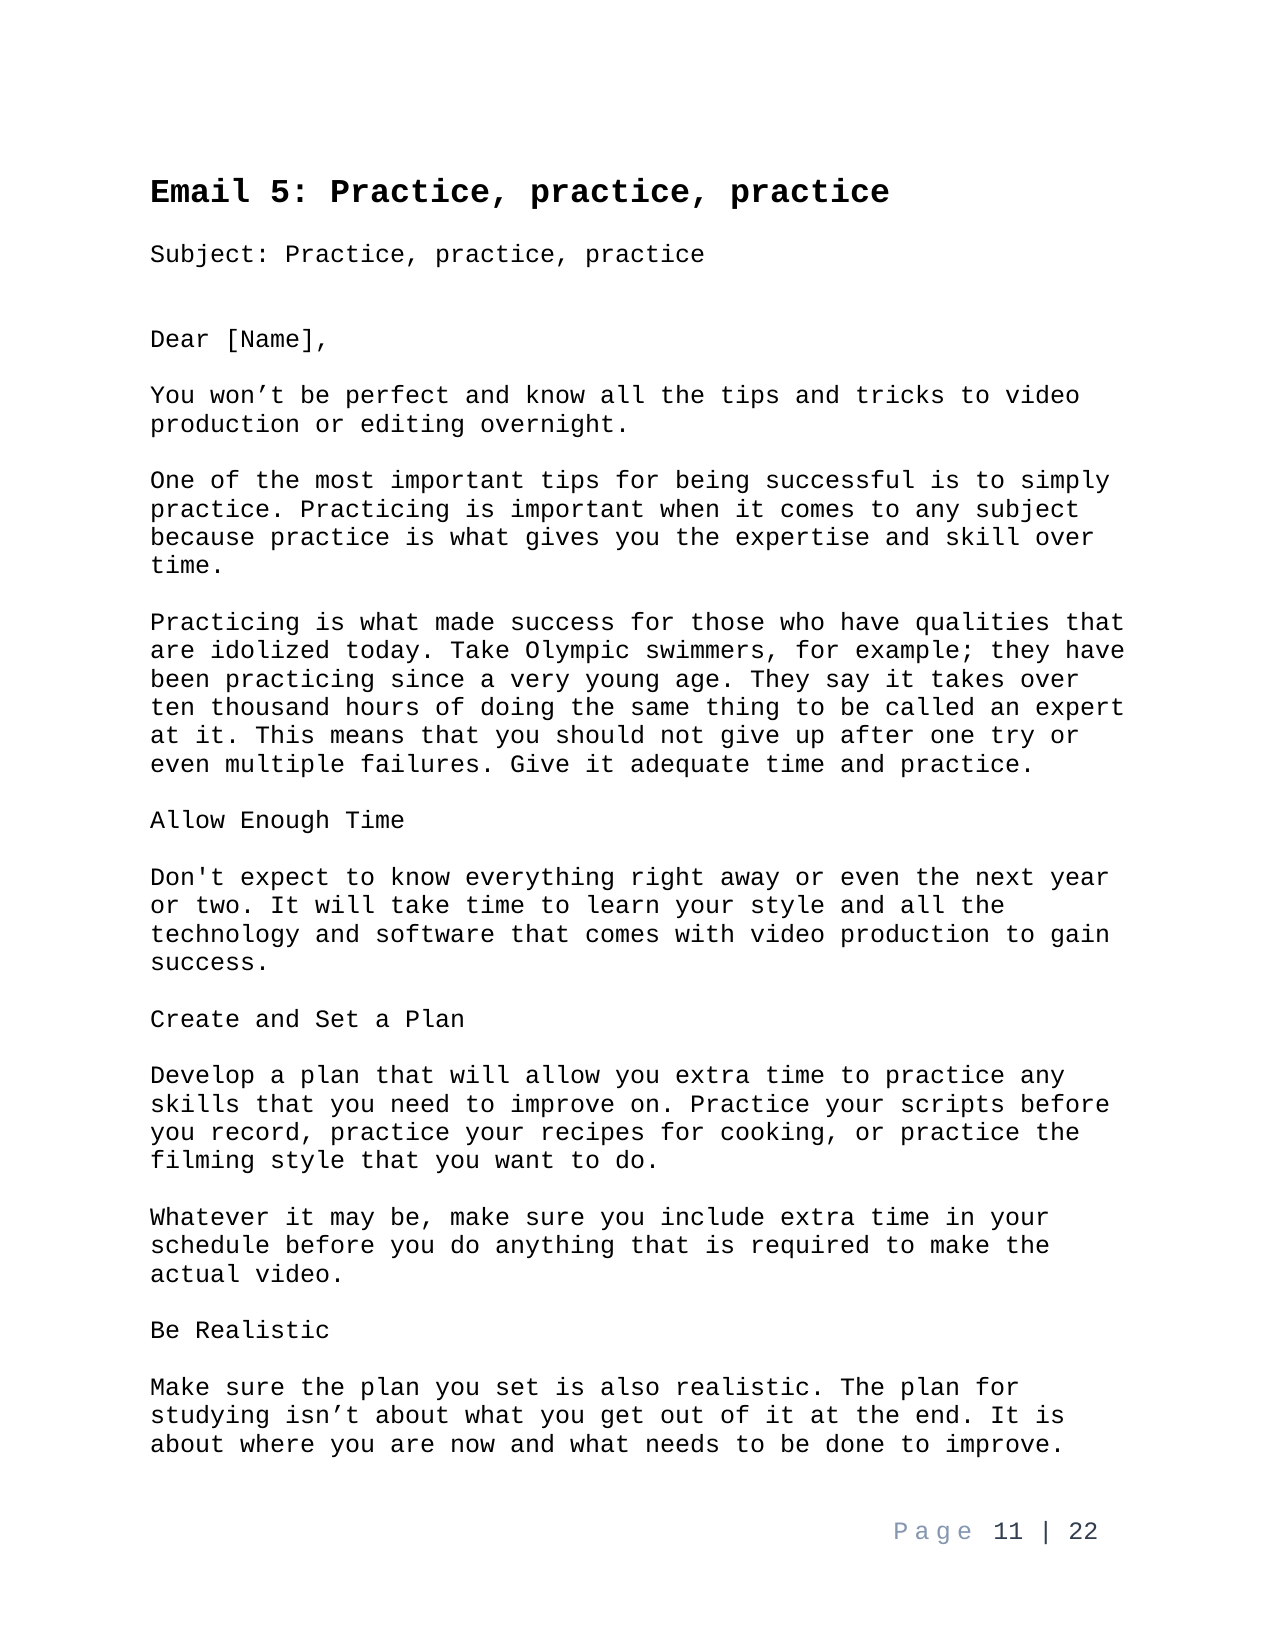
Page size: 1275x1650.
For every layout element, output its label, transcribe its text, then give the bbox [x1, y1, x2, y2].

text Develop a plan that will allow you extra time to practice any skills that you need to improve on. Practice your scripts before you record, practice your recipes for cooking, or practice the filming style that you want to do. [150, 1063, 1125, 1176]
text You won’t be perfect and know all the tips and tricks to video production or editing overnight. [150, 383, 1125, 439]
text One of the most important tips for being successful is to simply practice. Practicing is important when it comes to any subject because practice is what gives you the expertise and skill over time. [150, 468, 1125, 581]
text Allow Enough Time [150, 808, 1125, 836]
subtitle Email 5: Practice, practice, practice [150, 175, 1125, 213]
text Practicing is what made success for those who have qualities that are idolized today. Take Olympic swimmers, for example; they have been practicing since a very young age. They say it takes over ten thousand hours of doing the same thing to be called an expert at it. This means that you should not give up after one try or even multiple failures. Give it adequate time and practice. [150, 609, 1125, 779]
text Whatever it may be, make sure you include extra time in your schedule before you do anything that is required to make the actual video. [150, 1204, 1125, 1289]
text Subject: Practice, practice, practice [150, 241, 1125, 269]
text Be Realistic [150, 1318, 1125, 1346]
text Create and Set a Plan [150, 1006, 1125, 1034]
text Dear [Name], [150, 326, 1125, 354]
text Don't expect to know everything right away or even the next year or two. It will take time to learn your style and all the technology and software that comes with video production to gain success. [150, 864, 1125, 978]
text Make sure the plan you set is also realistic. The plan for studying isn’t about what you get out of it at the end. It is about where you are now and what needs to be done to improve. [150, 1374, 1125, 1459]
